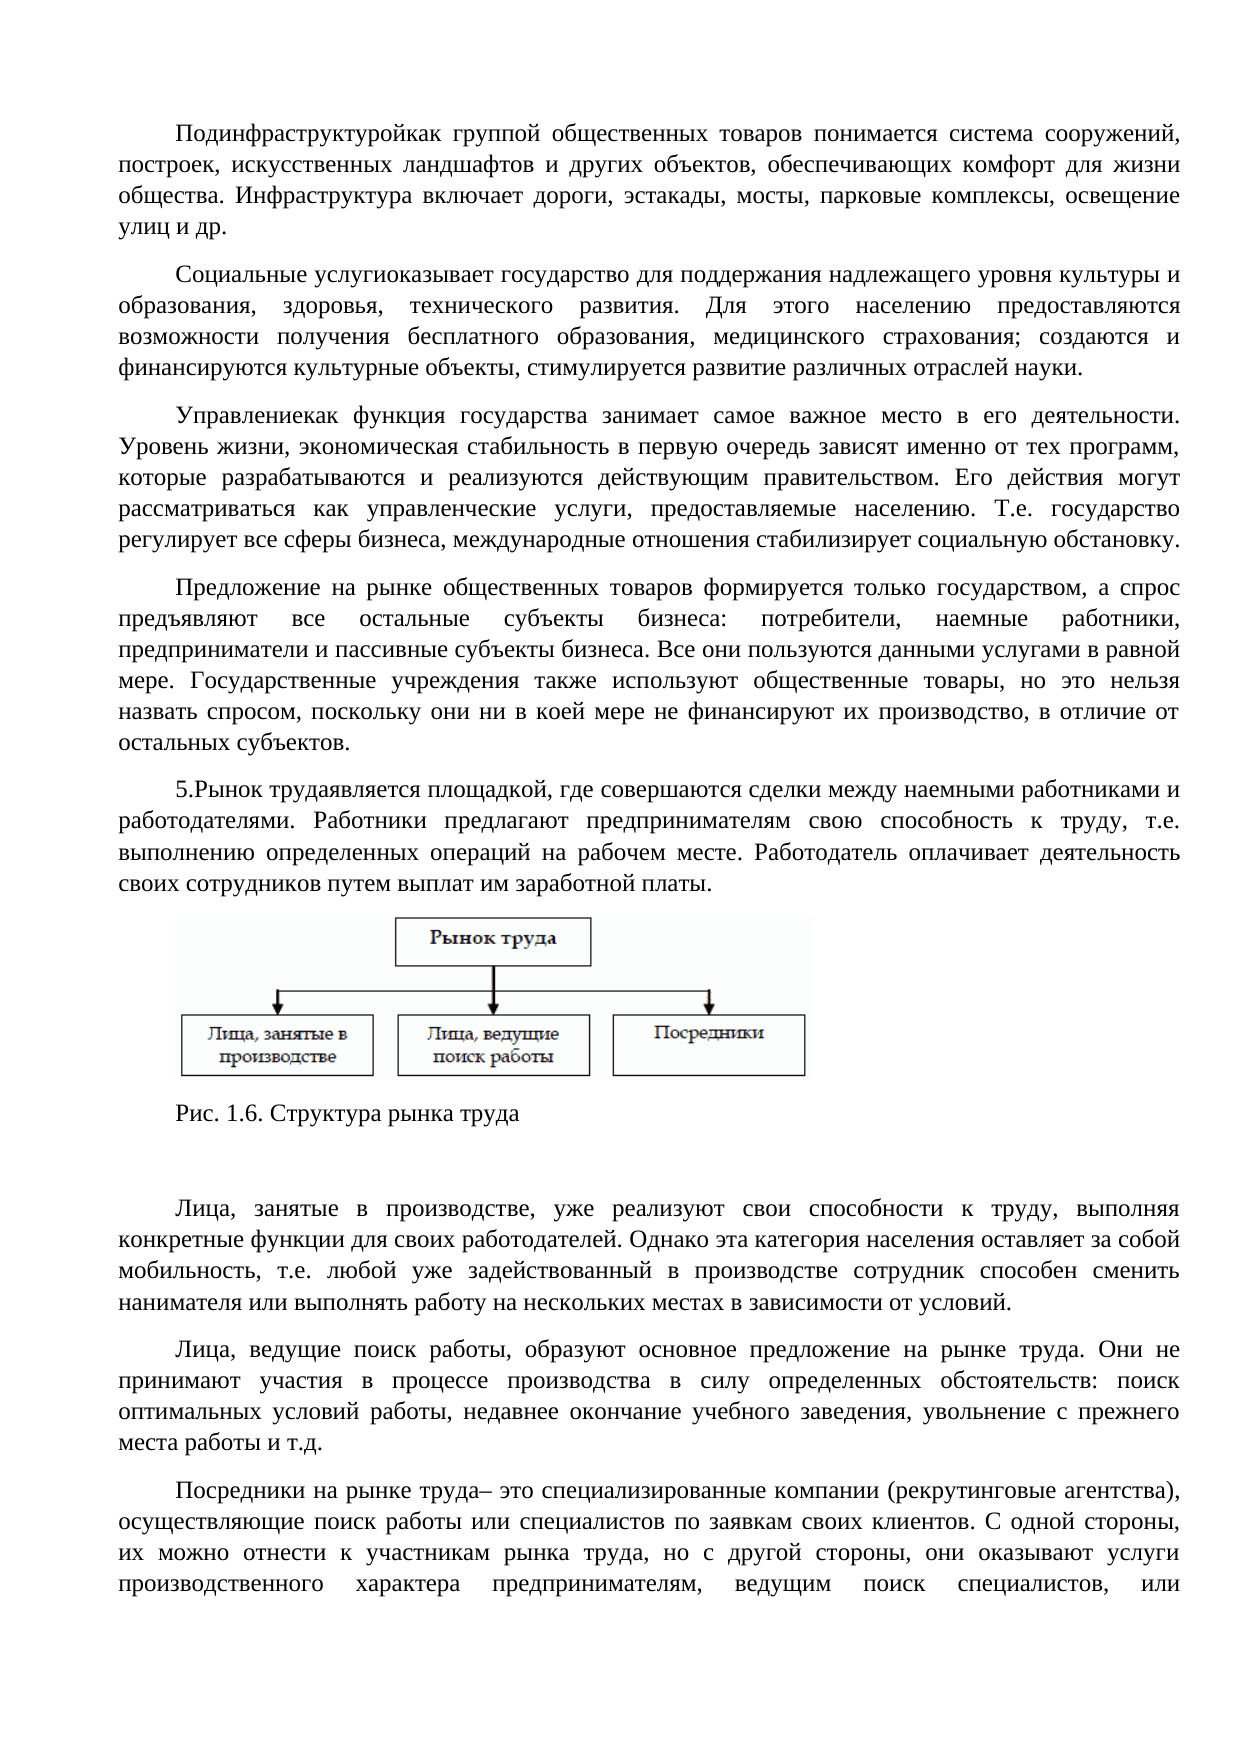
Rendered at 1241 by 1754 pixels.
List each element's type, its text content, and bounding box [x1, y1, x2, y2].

text Социальные услугиоказывает государство для поддержания надлежащего уровня культуры и образования, здоровья, технического развития. Для этого населению предоставляются возможности получения бесплатного образования, медицинского страхования; создаются и финансируются культурные объекты, стимулируется развитие различных отраслей науки. [118, 259, 1181, 381]
picture [175, 915, 813, 1080]
text Лица, занятые в производстве, уже реализуют свои способности к труду, выполняя конкретные функции для своих работодателей. Однако эта категория населения оставляет за собой мобильность, т.е. любой уже задействованный в производстве сотрудник способен сменить нанимателя или выполнять работу на нескольких местах в зависимости от условий. [118, 1193, 1181, 1315]
text Подинфраструктуройкак группой общественных товаров понимается система сооружений, построек, искусственных ландшафтов и других объектов, обеспечивающих комфорт для жизни общества. Инфраструктура включает дороги, эстакады, мосты, парковые комплексы, освещение улиц и др. [118, 118, 1181, 240]
text Лица, ведущие поиск работы, образуют основное предложение на рынке труда. Они не принимают участия в процессе производства в силу определенных обстоятельств: поиск оптимальных условий работы, недавнее окончание учебного заведения, увольнение с прежнего места работы и т.д. [118, 1334, 1181, 1456]
text Управлениекак функция государства занимает самое важное место в его деятельности. Уровень жизни, экономическая стабильность в первую очередь зависят именно от тех программ, которые разрабатываются и реализуются действующим правительством. Его действия могут рассматриваться как управленческие услуги, предоставляемые населению. Т.е. государство регулирует все сферы бизнеса, международные отношения стабилизирует социальную обстановку. [118, 400, 1181, 553]
text Рис. 1.6. Структура рынка труда [118, 1098, 1181, 1127]
text 5.Рынок трудаявляется площадкой, где совершаются сделки между наемными работниками и работодателями. Работники предлагают предпринимателям свою способность к труду, т.е. выполнению определенных операций на рабочем месте. Работодатель оплачивает деятельность своих сотрудников путем выплат им заработной платы. [118, 774, 1181, 896]
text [118, 1475, 1181, 1597]
text Предложение на рынке общественных товаров формируется только государством, а спрос предъявляют все остальные субъекты бизнеса: потребители, наемные работники, предприниматели и пассивные субъекты бизнеса. Все они пользуются данными услугами в равной мере. Государственные учреждения также используют общественные товары, но это нельзя назвать спросом, поскольку они ни в коей мере не финансируют их производство, в отличие от остальных субъектов. [118, 572, 1181, 756]
